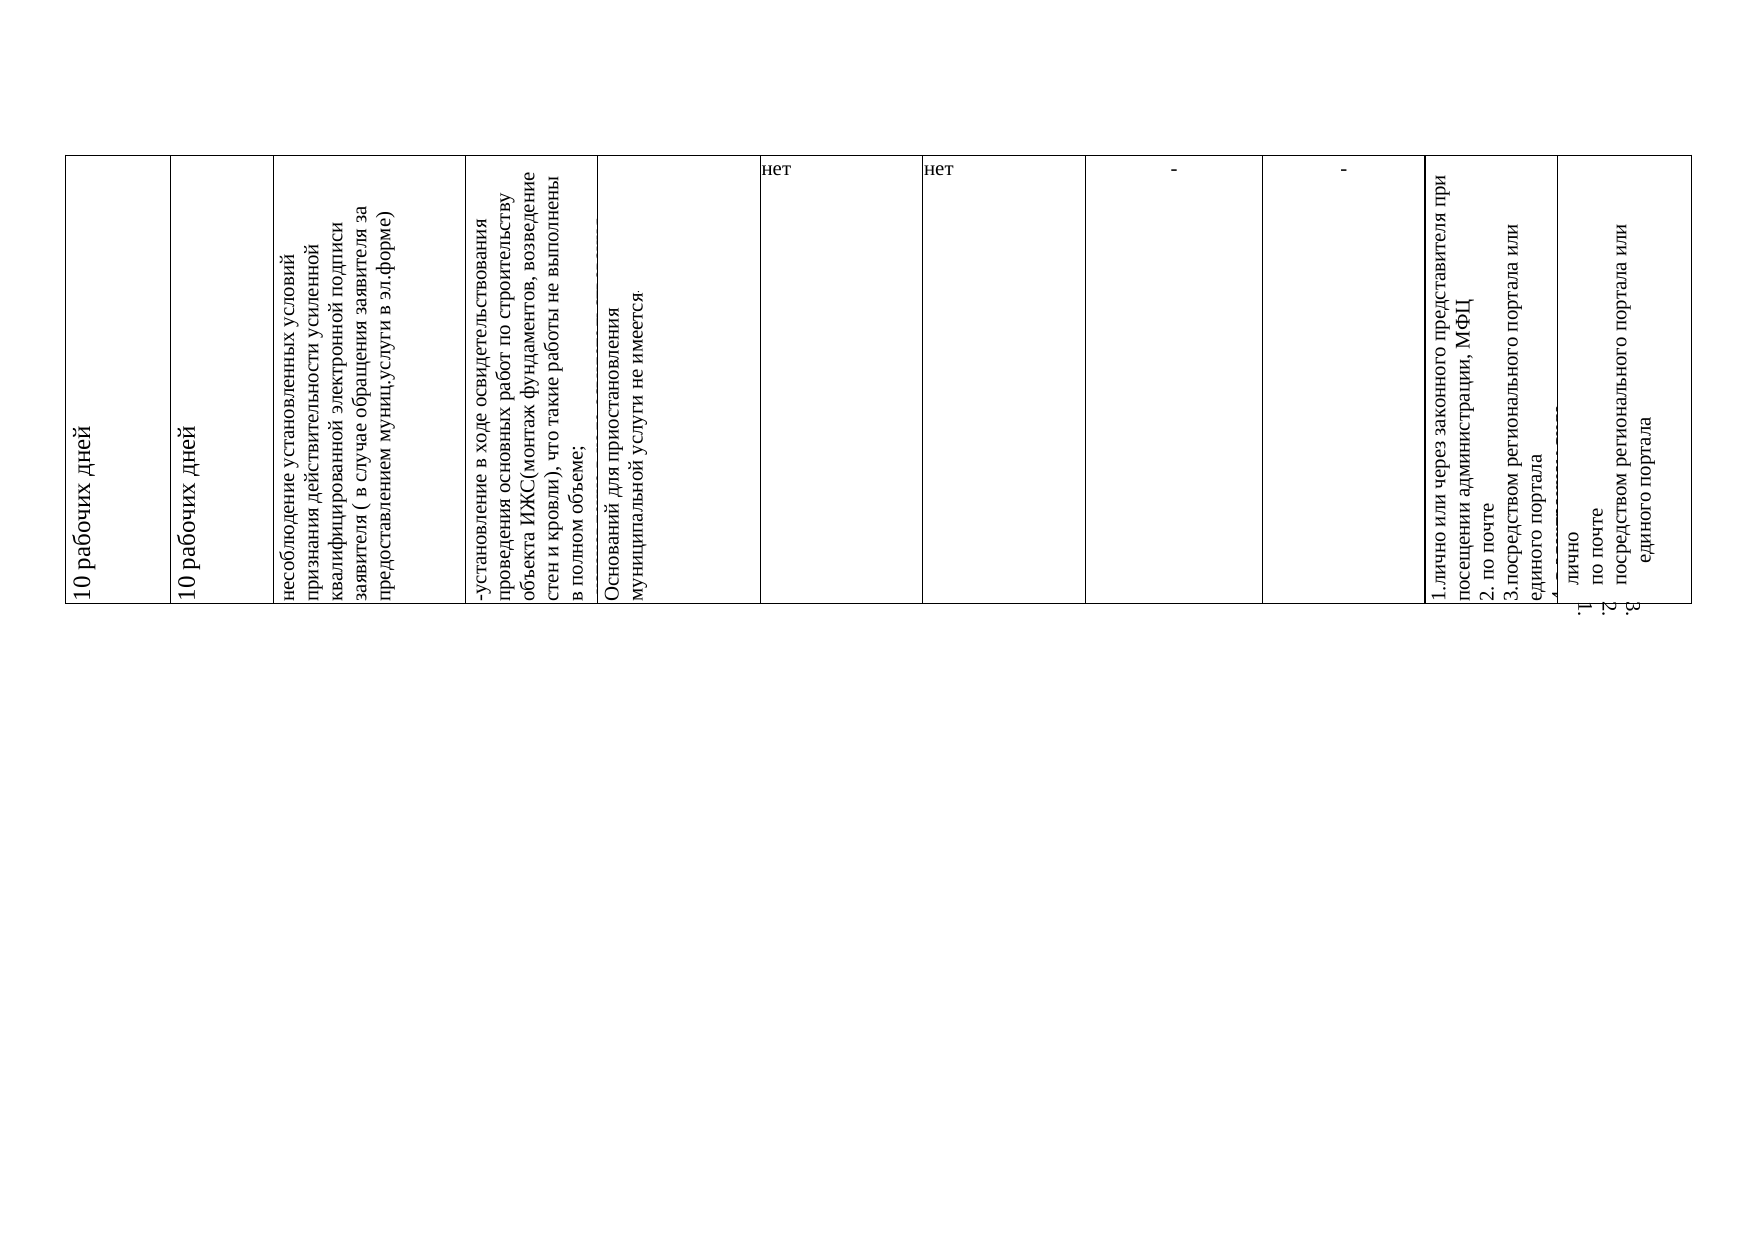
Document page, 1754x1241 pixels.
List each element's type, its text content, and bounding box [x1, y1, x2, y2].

table_cell -установление в ходе освидетельствования проведения основных работ по строительству объекта ИЖС(монтаж фундаментов, возведение стен и кровли), что такие работы не выполнены в полном объеме; -установление в ходе освидетельствования проведения работ по реконструкции объекта ИЖС, что в результате таких работ общая площадь жилого помещения не увеличивается, либо увеличивается менее чем на учетную норму площади жилого помещения [466, 156, 597, 603]
table_cell нет [923, 156, 1085, 603]
table_cell Оснований для приостановления муниципальной услуги не имеется. [598, 156, 760, 603]
table_cell 1.лично или через законного представителя при посещении администрации, МФЦ 2. по почте 3.посредством регионального портала или единого портала 4. в электронном виде [1426, 156, 1557, 603]
table_cell - [1086, 156, 1262, 603]
table_cell - [1263, 156, 1424, 603]
table_cell лично по почте посредством регионального портала или единого портала [1558, 156, 1691, 603]
table_cell нет [761, 156, 922, 603]
table_cell 10 рабочих дней [171, 156, 273, 603]
table_cell 10 рабочих дней [66, 156, 170, 603]
table_cell несоблюдение установленных условий признания действительности усиленной квалифицированной электронной подписи заявителя ( в случае обращения заявителя за предоставлением муниц.услуги в эл.форме) [274, 156, 465, 603]
